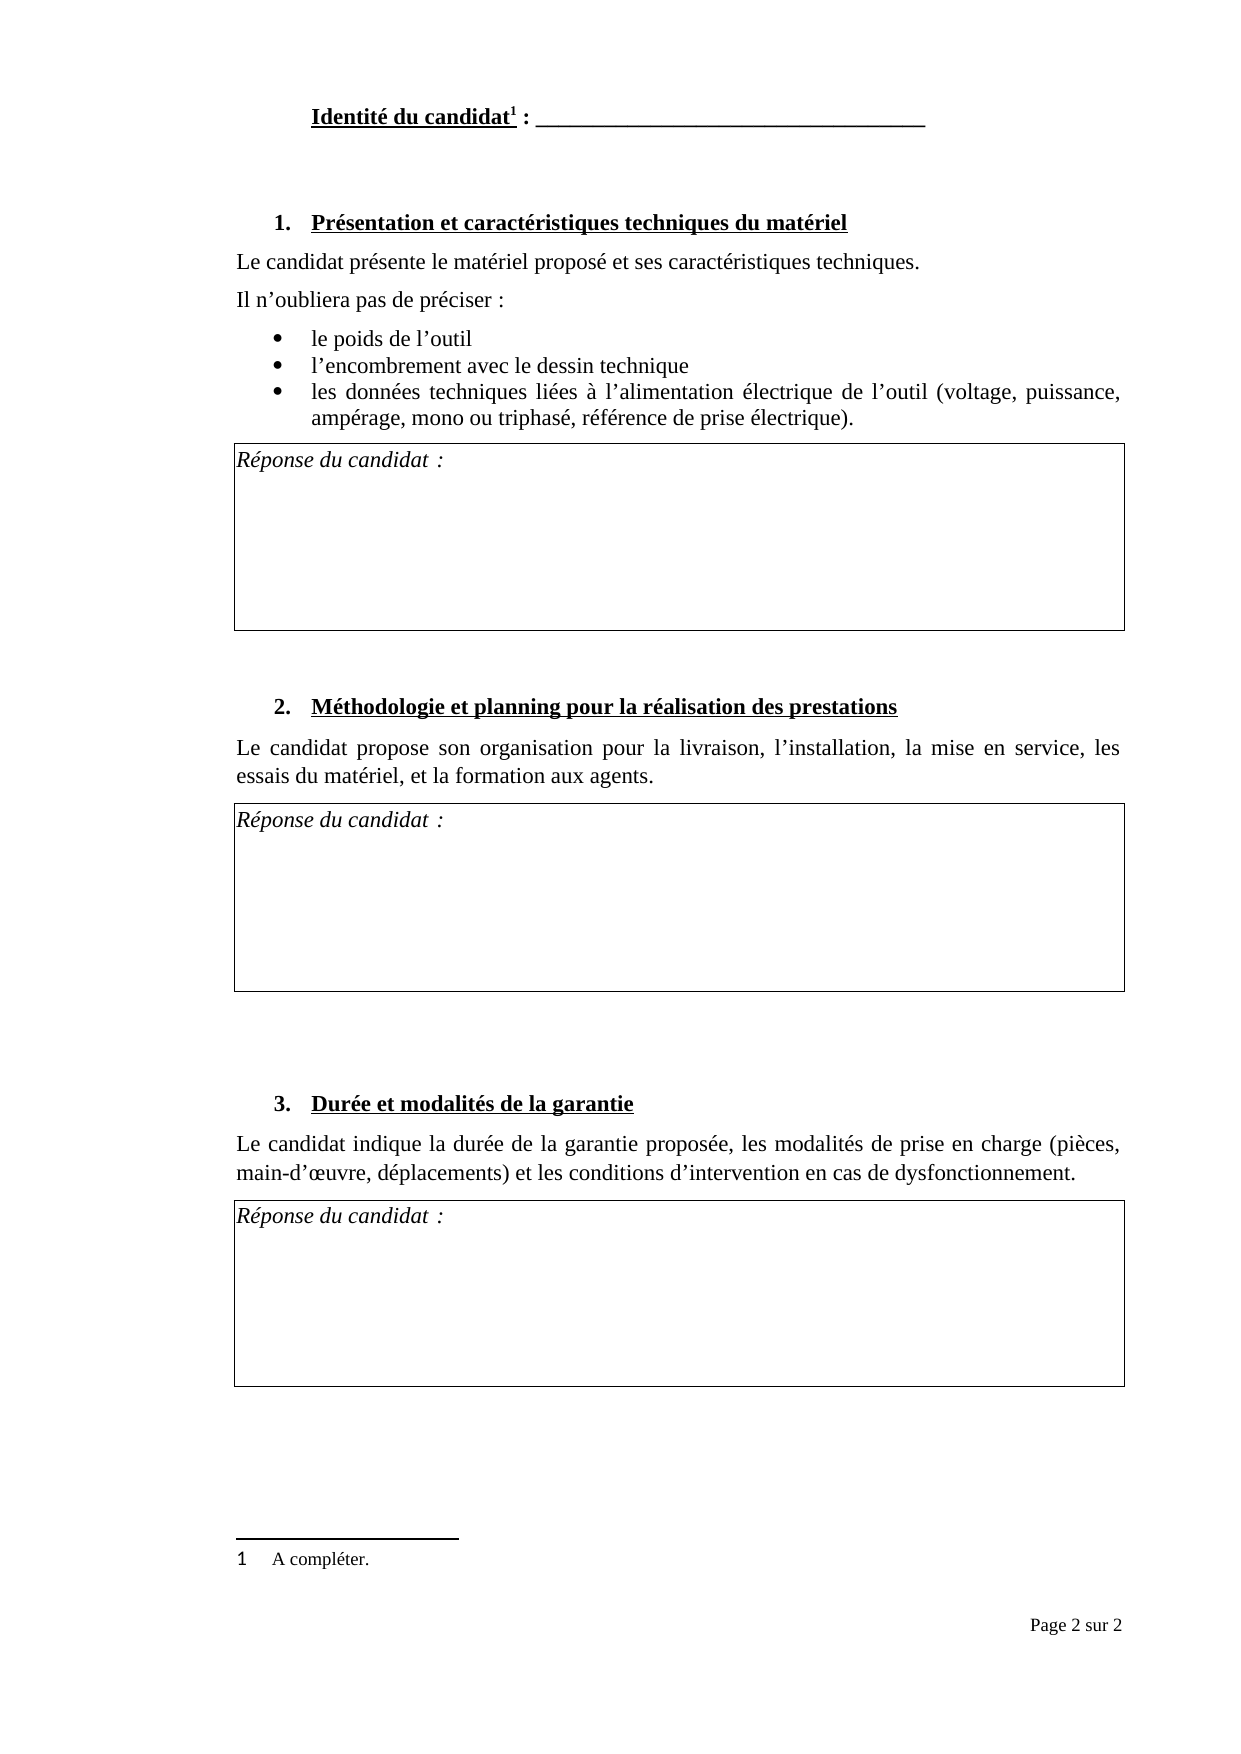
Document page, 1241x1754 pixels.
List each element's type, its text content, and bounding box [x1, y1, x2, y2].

list Présentation et caractéristiques techniques du matériel [274, 209, 1122, 235]
list les données techniques liées à l’alimentation électrique de l’outil (voltage, puissance, ampérage, mono ou triphasé, référence de prise électrique). [274, 378, 1122, 431]
text Il n’oubliera pas de préciser : [236, 287, 1122, 313]
text Réponse du candidat : [235, 1201, 1124, 1229]
text Réponse du candidat : [235, 444, 1124, 472]
list Méthodologie et planning pour la réalisation des prestations [274, 693, 1122, 719]
list Identité du candidat : __________________________________ [311, 103, 1122, 130]
list le poids de l’outil [274, 325, 1122, 352]
list l’encombrement avec le dessin technique [274, 352, 1122, 378]
text Le candidat présente le matériel proposé et ses caractéristiques techniques. [236, 248, 1122, 274]
text Réponse du candidat : [235, 804, 1124, 832]
text Le candidat propose son organisation pour la livraison, l’installation, la mise en service, les essais du matériel, et la formation aux agents. [236, 734, 1122, 788]
text Le candidat indique la durée de la garantie proposée, les modalités de prise en charge (pièces, main-d’œuvre, déplacements) et les conditions d’intervention en cas de dysfonctionnement. [236, 1131, 1122, 1185]
list Durée et modalités de la garantie [274, 1089, 1122, 1116]
